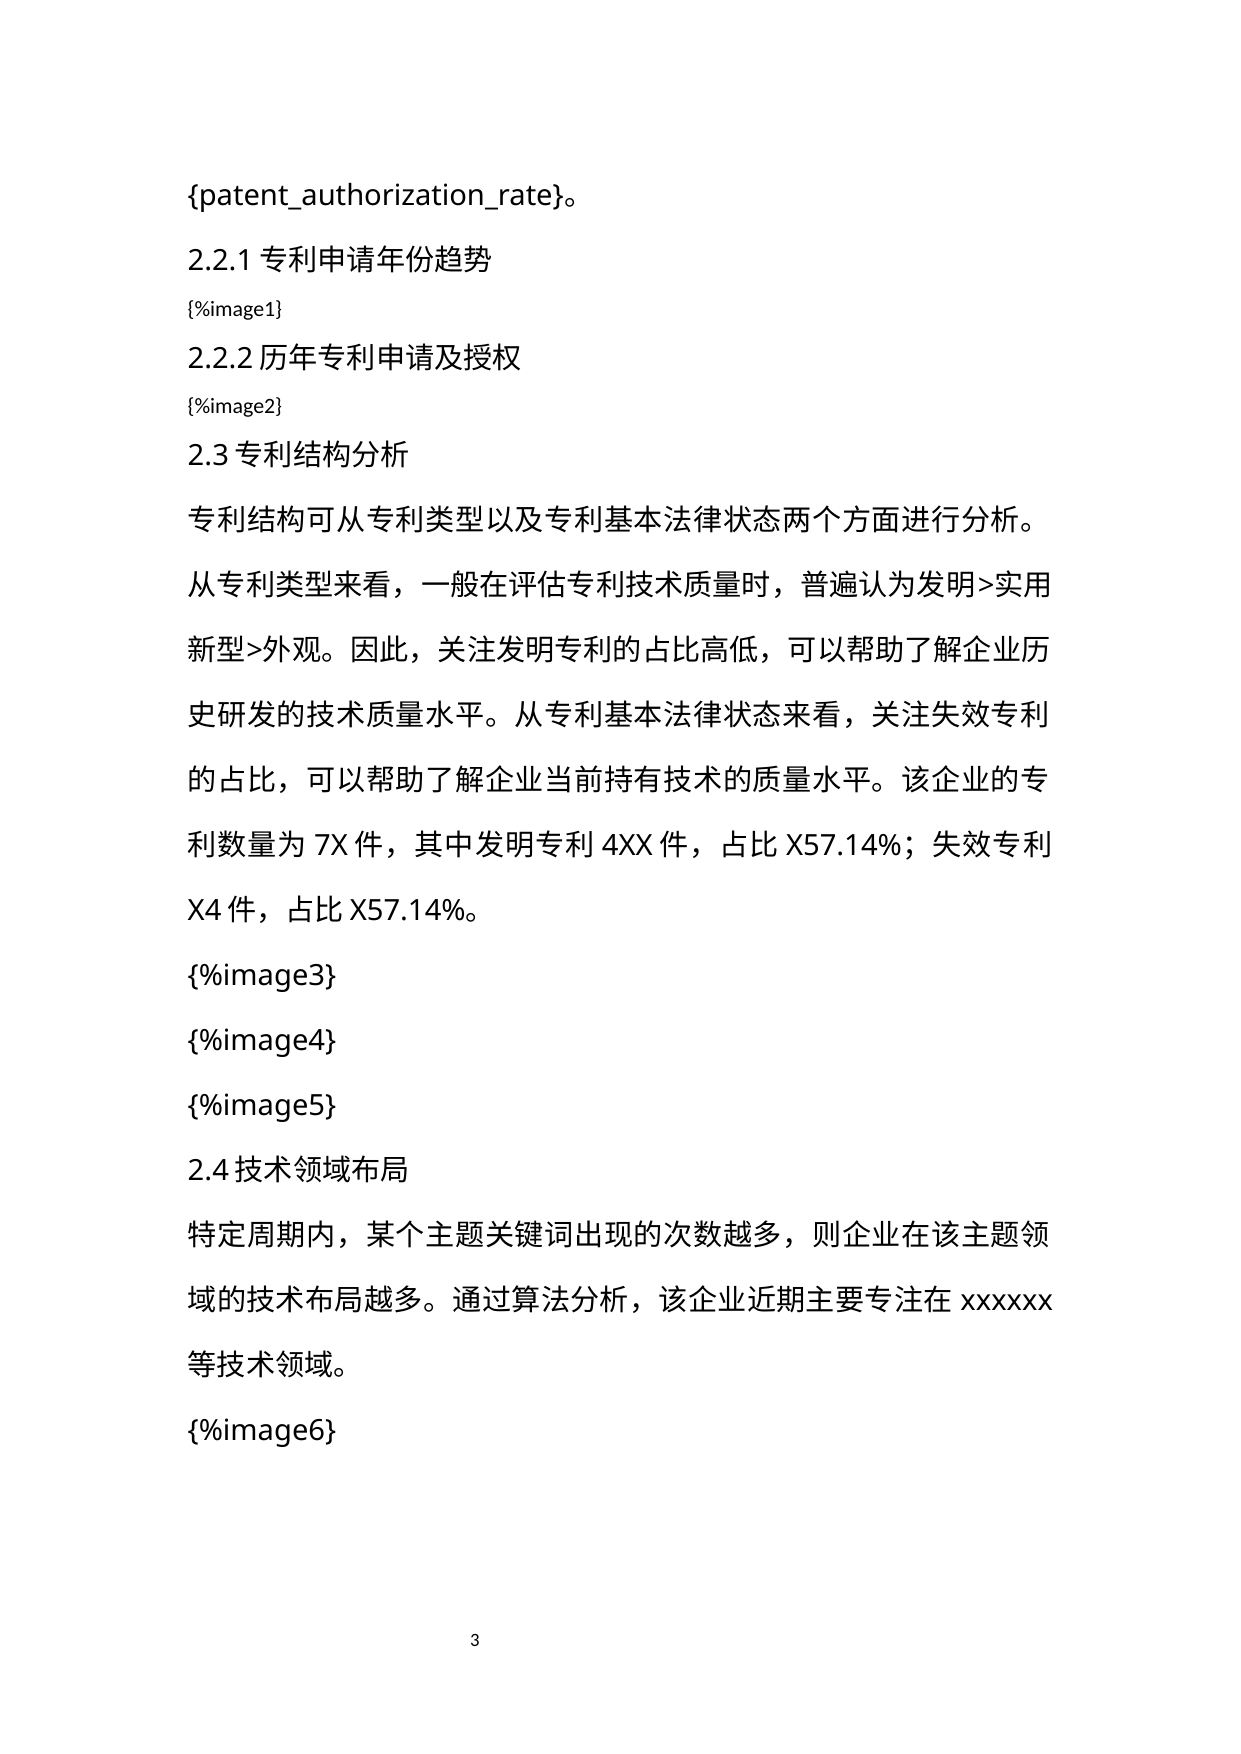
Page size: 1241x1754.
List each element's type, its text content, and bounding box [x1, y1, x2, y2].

text {%image5} [187, 1072, 1053, 1137]
text 2.4技术领域布局 [187, 1137, 1053, 1202]
text {%image4} [187, 1007, 1053, 1072]
text 2.3专利结构分析 [187, 422, 1053, 487]
text 2.2.2历年专利申请及授权 [187, 324, 1053, 389]
text {%image1} [187, 292, 1053, 324]
text 2.2.1专利申请年份趋势 [187, 227, 1053, 292]
text 专利结构可从专利类型以及专利基本法律状态两个方面进行分析。从专利类型来看，一般在评估专利技术质量时，普遍认为发明>实用新型>外观。因此，关注发明专利的占比高低，可以帮助了解企业历史研发的技术质量水平。从专利基本法律状态来看，关注失效专利的占比，可以帮助了解企业当前持有技术的质量水平。该企业的专利数量为7X件，其中发明专利4XX件，占比X57.14%；失效专利X4件，占比X57.14%。 [187, 487, 1053, 942]
text {%image3} [187, 942, 1053, 1007]
text 特定周期内，某个主题关键词出现的次数越多，则企业在该主题领域的技术布局越多。通过算法分析，该企业近期主要专注在xxxxxx等技术领域。 [187, 1202, 1053, 1397]
text {%image6} [187, 1397, 1053, 1462]
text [187, 162, 1053, 227]
text {%image2} [187, 389, 1053, 422]
